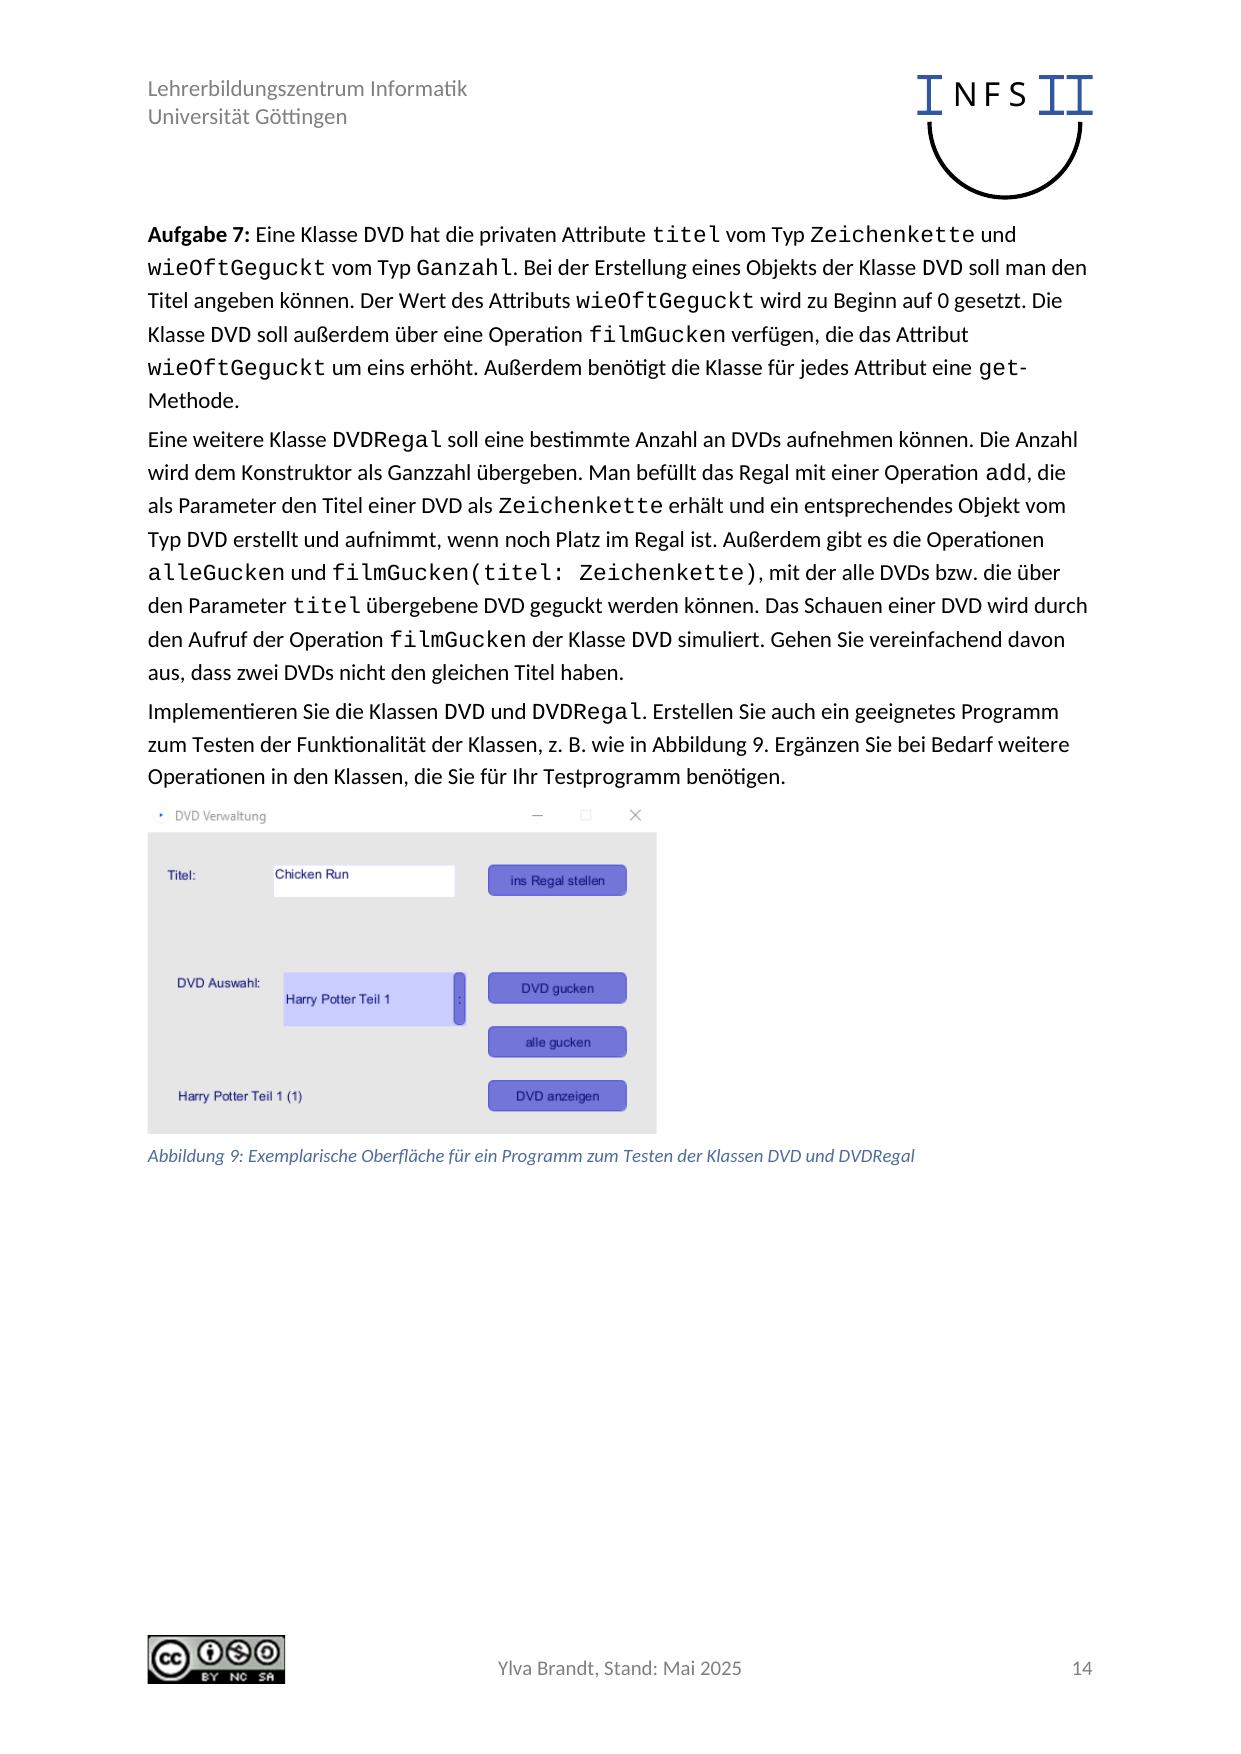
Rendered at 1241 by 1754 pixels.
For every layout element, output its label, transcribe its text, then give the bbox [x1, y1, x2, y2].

picture [147, 1635, 286, 1684]
text Eine weitere Klasse DVDRegal soll eine bestimmte Anzahl an DVDs aufnehmen können. Die Anzahl wird dem Konstruktor als Ganzzahl übergeben. Man befüllt das Regal mit einer Operation add, die als Parameter den Titel einer DVD als Zeichenkette erhält und ein entsprechendes Objekt vom Typ DVD erstellt und aufnimmt, wenn noch Platz im Regal ist. Außerdem gibt es die Operationen alleGucken und filmGucken(titel: Zeichenkette), mit der alle DVDs bzw. die über den Parameter titel übergebene DVD geguckt werden können. Das Schauen einer DVD wird durch den Aufruf der Operation filmGucken der Klasse DVD simuliert. Gehen Sie vereinfachend davon aus, dass zwei DVDs nicht den gleichen Titel haben. [148, 425, 1093, 686]
picture [147, 800, 657, 1134]
text Aufgabe 7: Eine Klasse DVD hat die privaten Attribute titel vom Typ Zeichenkette und wieOftGeguckt vom Typ Ganzahl. Bei der Erstellung eines Objekts der Klasse DVD soll man den Titel angeben können. Der Wert des Attributs wieOftGeguckt wird zu Beginn auf 0 gesetzt. Die Klasse DVD soll außerdem über eine Operation filmGucken verfügen, die das Attribut wieOftGeguckt um eins erhöht. Außerdem benötigt die Klasse für jedes Attribut eine get-Methode. [148, 220, 1093, 414]
text Implementieren Sie die Klassen DVD und DVDRegal. Erstellen Sie auch ein geeignetes Programm zum Testen der Funktionalität der Klassen, z. B. wie in Abbildung 9. Ergänzen Sie bei Bedarf weitere Operationen in den Klassen, die Sie für Ihr Testprogramm benötigen. [148, 697, 1093, 790]
